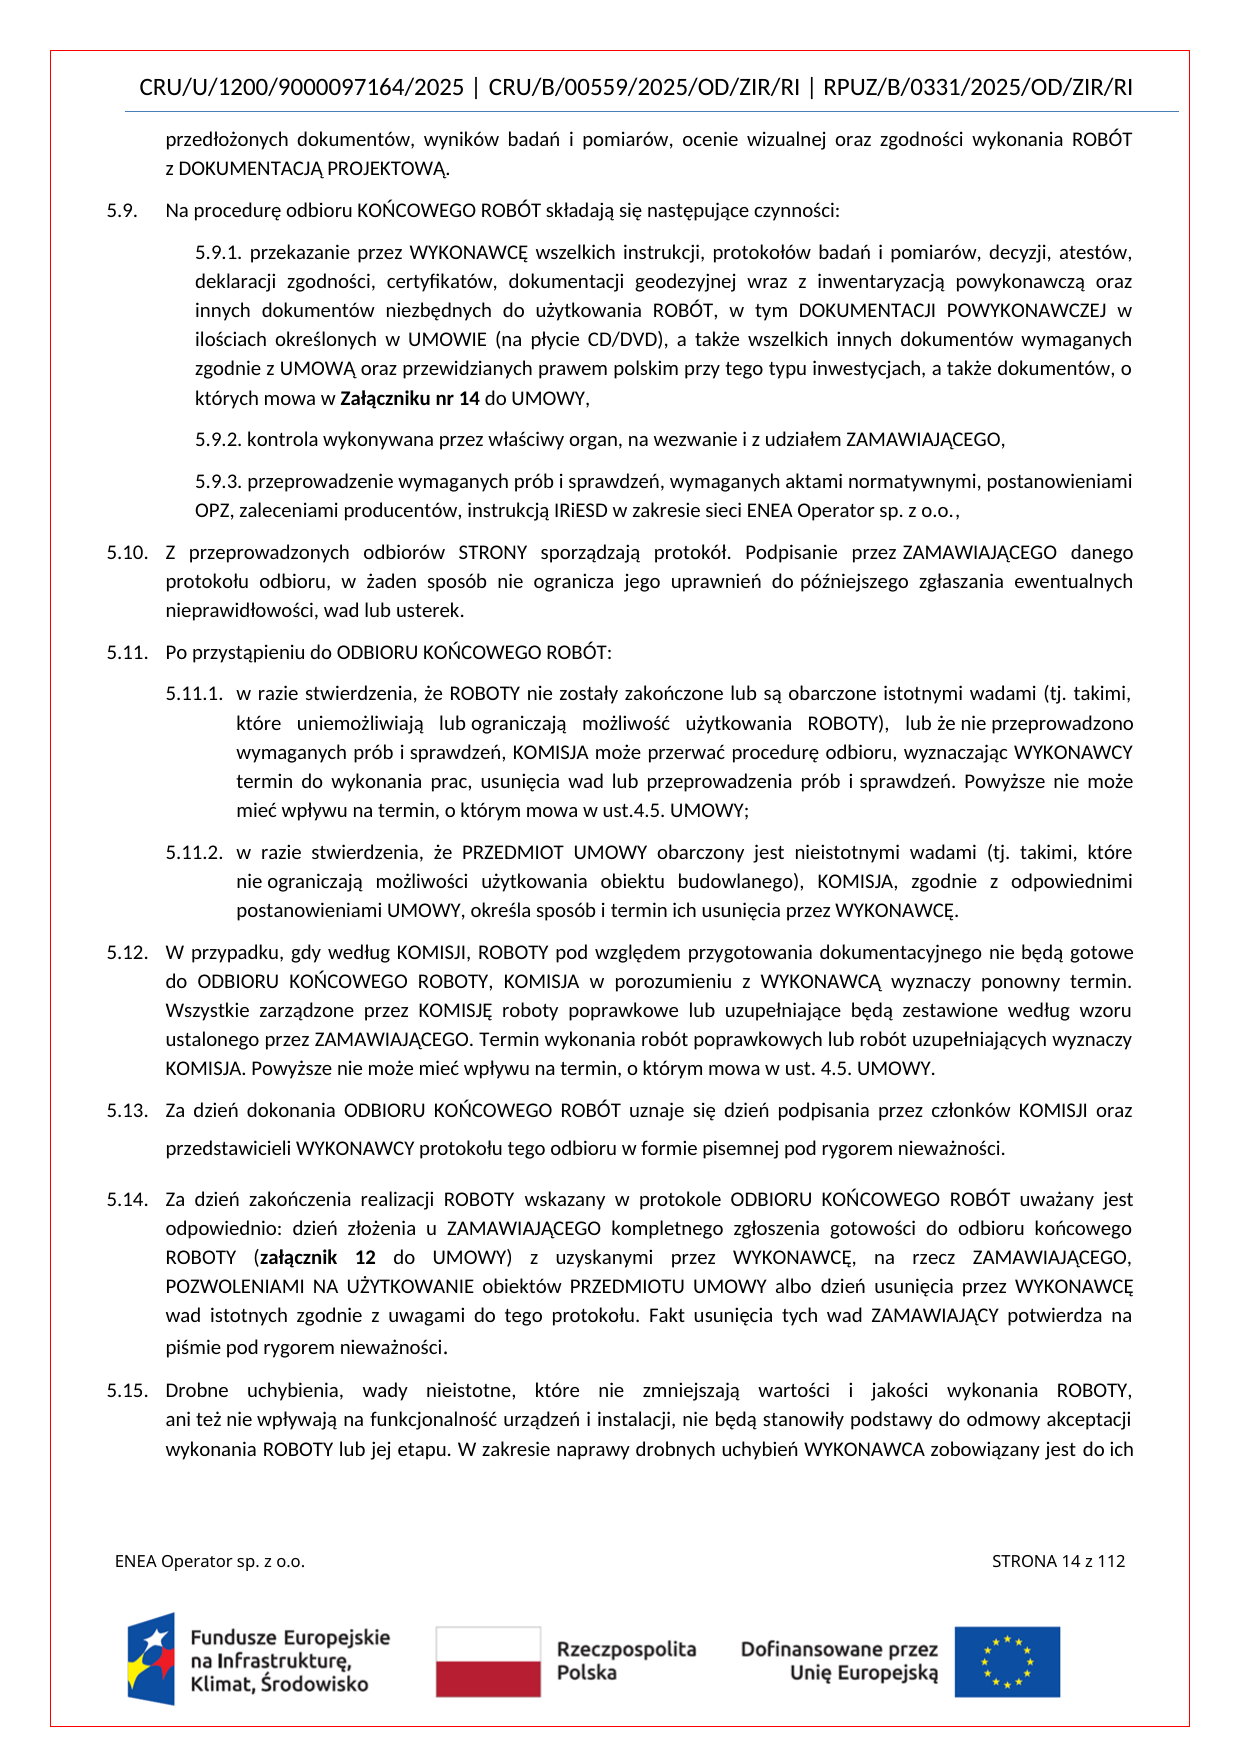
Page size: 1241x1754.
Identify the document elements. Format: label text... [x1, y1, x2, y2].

list Na procedurę odbioru KOŃCOWEGO ROBÓT składają się następujące czynności: [106, 197, 1134, 223]
list Z przeprowadzonych odbiorów STRONY sporządzają protokół. Podpisanie przez ZAMAWIAJĄCEGO danego protokołu odbioru, w żaden sposób nie ogranicza jego uprawnień do późniejszego zgłaszania ewentualnych nieprawidłowości, wad lub usterek. [106, 539, 1134, 623]
list W przypadku, gdy według KOMISJI, ROBOTY pod względem przygotowania dokumentacyjnego nie będą gotowe do ODBIORU KOŃCOWEGO ROBOTY, KOMISJA w porozumieniu z WYKONAWCĄ wyznaczy ponowny termin. Wszystkie zarządzone przez KOMISJĘ roboty poprawkowe lub uzupełniające będą zestawione według wzoru ustalonego przez ZAMAWIAJĄCEGO. Termin wykonania robót poprawkowych lub robót uzupełniających wyznaczy KOMISJA. Powyższe nie może mieć wpływu na termin, o którym mowa w ust. 4.5. UMOWY. [106, 939, 1134, 1081]
list 5.9.1. przekazanie przez WYKONAWCĘ wszelkich instrukcji, protokołów badań i pomiarów, decyzji, atestów, deklaracji zgodności, certyfikatów, dokumentacji geodezyjnej wraz z inwentaryzacją powykonawczą oraz innych dokumentów niezbędnych do użytkowania ROBÓT, w tym DOKUMENTACJI POWYKONAWCZEJ w ilościach określonych w UMOWIE (na płycie CD/DVD), a także wszelkich innych dokumentów wymaganych zgodnie z UMOWĄ oraz przewidzianych prawem polskim przy tego typu inwestycjach, a także dokumentów, o których mowa w Załączniku nr 14 do UMOWY, [195, 239, 1134, 410]
list w razie stwierdzenia, że PRZEDMIOT UMOWY obarczony jest nieistotnymi wadami (tj. takimi, które nie ograniczają możliwości użytkowania obiektu budowlanego), KOMISJA, zgodnie z odpowiednimi postanowieniami UMOWY, określa sposób i termin ich usunięcia przez WYKONAWCĘ. [165, 839, 1134, 923]
list Za dzień zakończenia realizacji ROBOTY wskazany w protokole ODBIORU KOŃCOWEGO ROBÓT uważany jest odpowiednio: dzień złożenia u ZAMAWIAJĄCEGO kompletnego zgłoszenia gotowości do odbioru końcowego ROBOTY (załącznik 12 do UMOWY) z uzyskanymi przez WYKONAWCĘ, na rzecz ZAMAWIAJĄCEGO, POZWOLENIAMI NA UŻYTKOWANIE obiektów PRZEDMIOTU UMOWY albo dzień usunięcia przez WYKONAWCĘ wad istotnych zgodnie z uwagami do tego protokołu. Fakt usunięcia tych wad ZAMAWIAJĄCY potwierdza na piśmie pod rygorem nieważności. [106, 1186, 1134, 1361]
list w razie stwierdzenia, że ROBOTY nie zostały zakończone lub są obarczone istotnymi wadami (tj. takimi, które uniemożliwiają lub ograniczają możliwość użytkowania ROBOTY), lub że nie przeprowadzono wymaganych prób i sprawdzeń, KOMISJA może przerwać procedurę odbioru, wyznaczając WYKONAWCY termin do wykonania prac, usunięcia wad lub przeprowadzenia prób i sprawdzeń. Powyższe nie może mieć wpływu na termin, o którym mowa w ust.4.5. UMOWY; [165, 681, 1134, 823]
list 5.9.2. kontrola wykonywana przez właściwy organ, na wezwanie i z udziałem ZAMAWIAJĄCEGO, [195, 426, 1134, 452]
list 5.9.3. przeprowadzenie wymaganych prób i sprawdzeń, wymaganych aktami normatywnymi, postanowieniami OPZ, zaleceniami producentów, instrukcją IRiESD w zakresie sieci ENEA Operator sp. z o.o., [195, 468, 1134, 523]
picture [106, 1589, 1074, 1726]
list Za dzień dokonania ODBIORU KOŃCOWEGO ROBÓT uznaje się dzień podpisania przez członków KOMISJI oraz przedstawicieli WYKONAWCY protokołu tego odbioru w formie pisemnej pod rygorem nieważności. [106, 1097, 1134, 1161]
list Po przystąpieniu do ODBIORU KOŃCOWEGO ROBÓT: [106, 639, 1134, 664]
